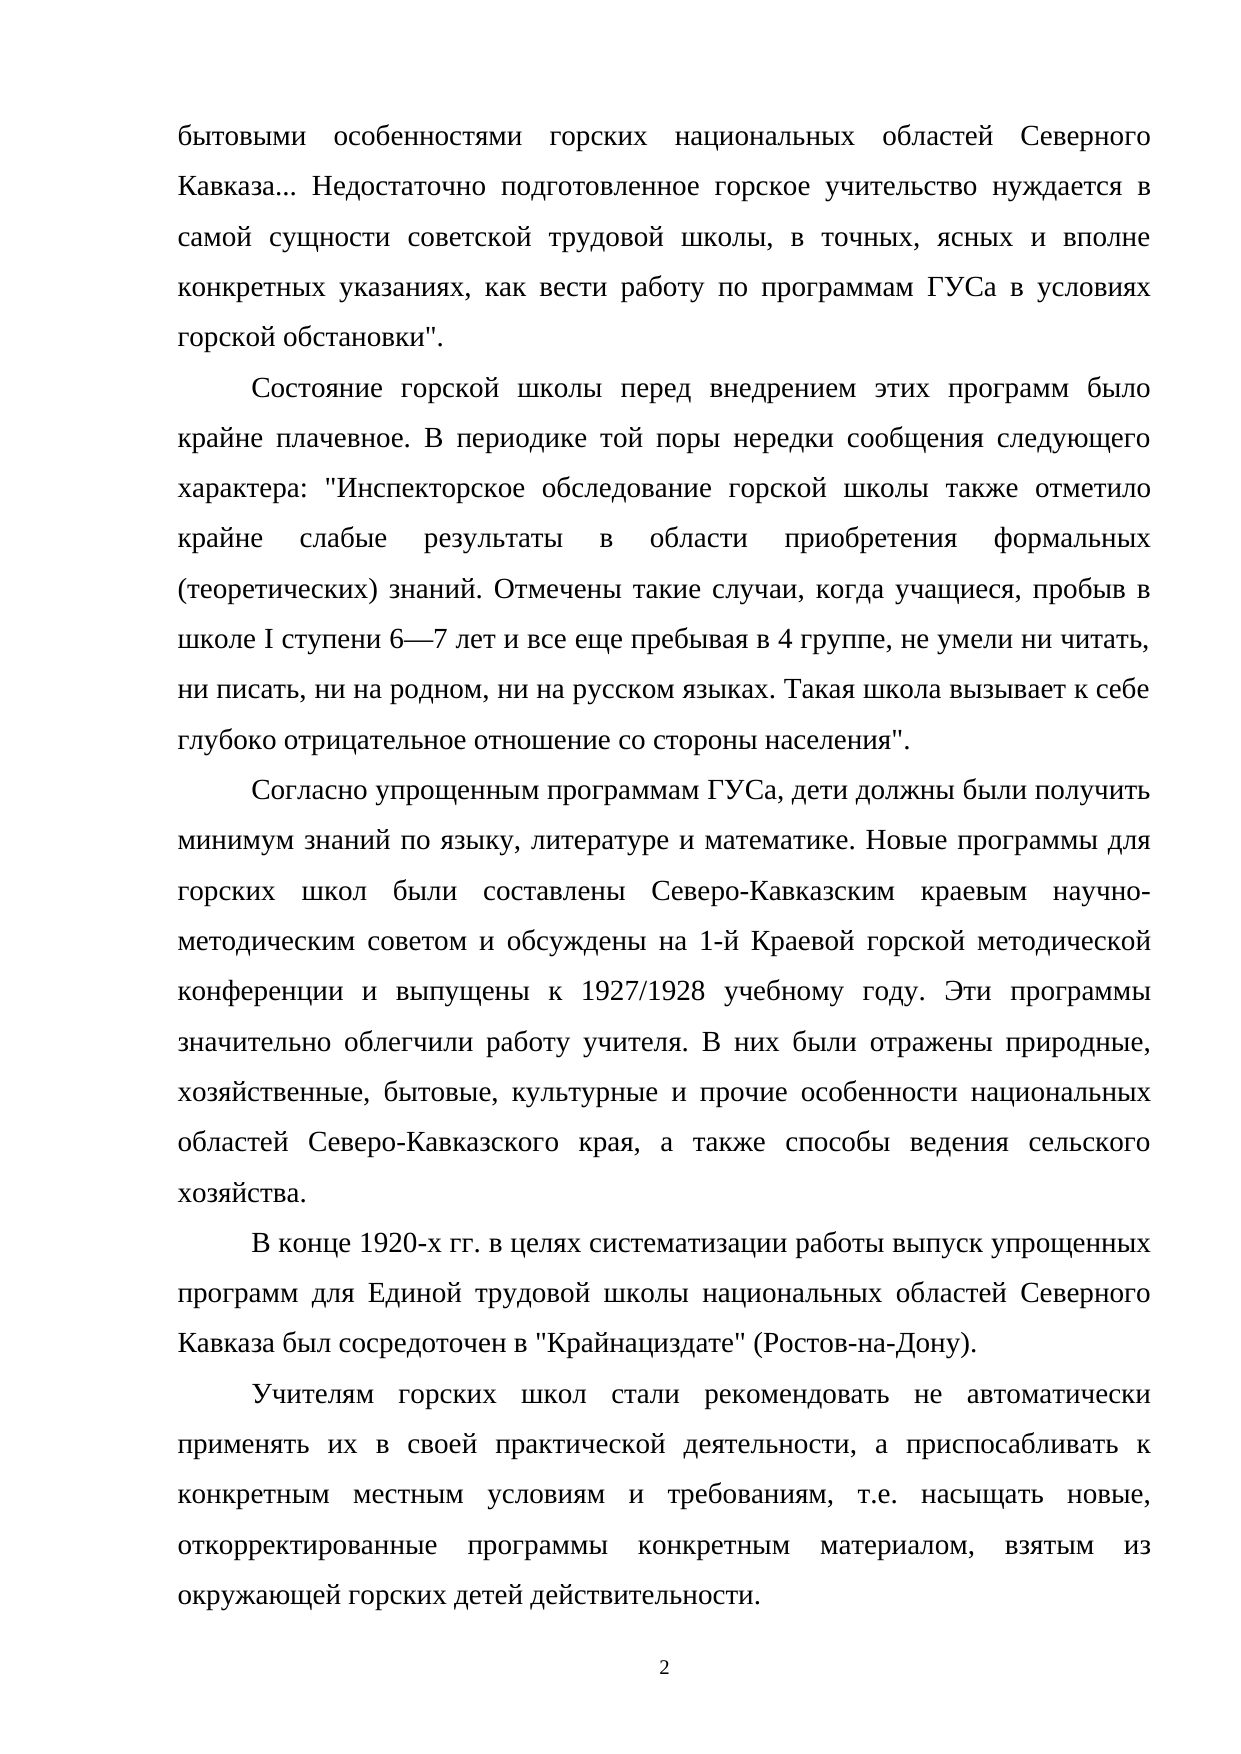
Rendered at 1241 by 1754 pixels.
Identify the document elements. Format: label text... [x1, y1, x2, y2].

text Учителям горских школ стали рекомендовать не автоматически применять их в своей практической деятельности, а приспосабливать к конкретным местным условиям и требованиям, т.е. насыщать новые, откорректированные программы конкретным материалом, взятым из окружающей горских детей действительности. [177, 1376, 1152, 1611]
text В конце 1920-х гг. в целях систематизации работы выпуск упрощенных программ для Единой трудовой школы национальных областей Северного Кавказа был сосредоточен в "Крайнациздате" (Ростов-на-Дону). [177, 1225, 1152, 1359]
text Состояние горской школы перед внедрением этих программ было крайне плачевное. В периодике той поры нередки сообщения следующего характера: "Инспекторское обследование горской школы также отметило крайне слабые результаты в области приобретения формальных (теоретических) знаний. Отмечены такие случаи, когда учащиеся, пробыв в школе I ступени 6—7 лет и все еще пребывая в 4 группе, не умели ни читать, ни писать, ни на родном, ни на русском языках. Такая школа вызывает к себе глубоко отрицательное отношение со стороны населения". [177, 370, 1152, 755]
text Согласно упрощенным программам ГУСа, дети должны были получить минимум знаний по языку, литературе и математике. Новые программы для горских школ были составлены Северо-Кавказским краевым научно-методическим советом и обсуждены на 1-й Краевой горской методической конференции и выпущены к 1927/1928 учебному году. Эти программы значительно облегчили работу учителя. В них были отражены природные, хозяйственные, бытовые, культурные и прочие особенности национальных областей Северо-Кавказского края, а также способы ведения сельского хозяйства. [177, 772, 1152, 1208]
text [177, 118, 1152, 353]
